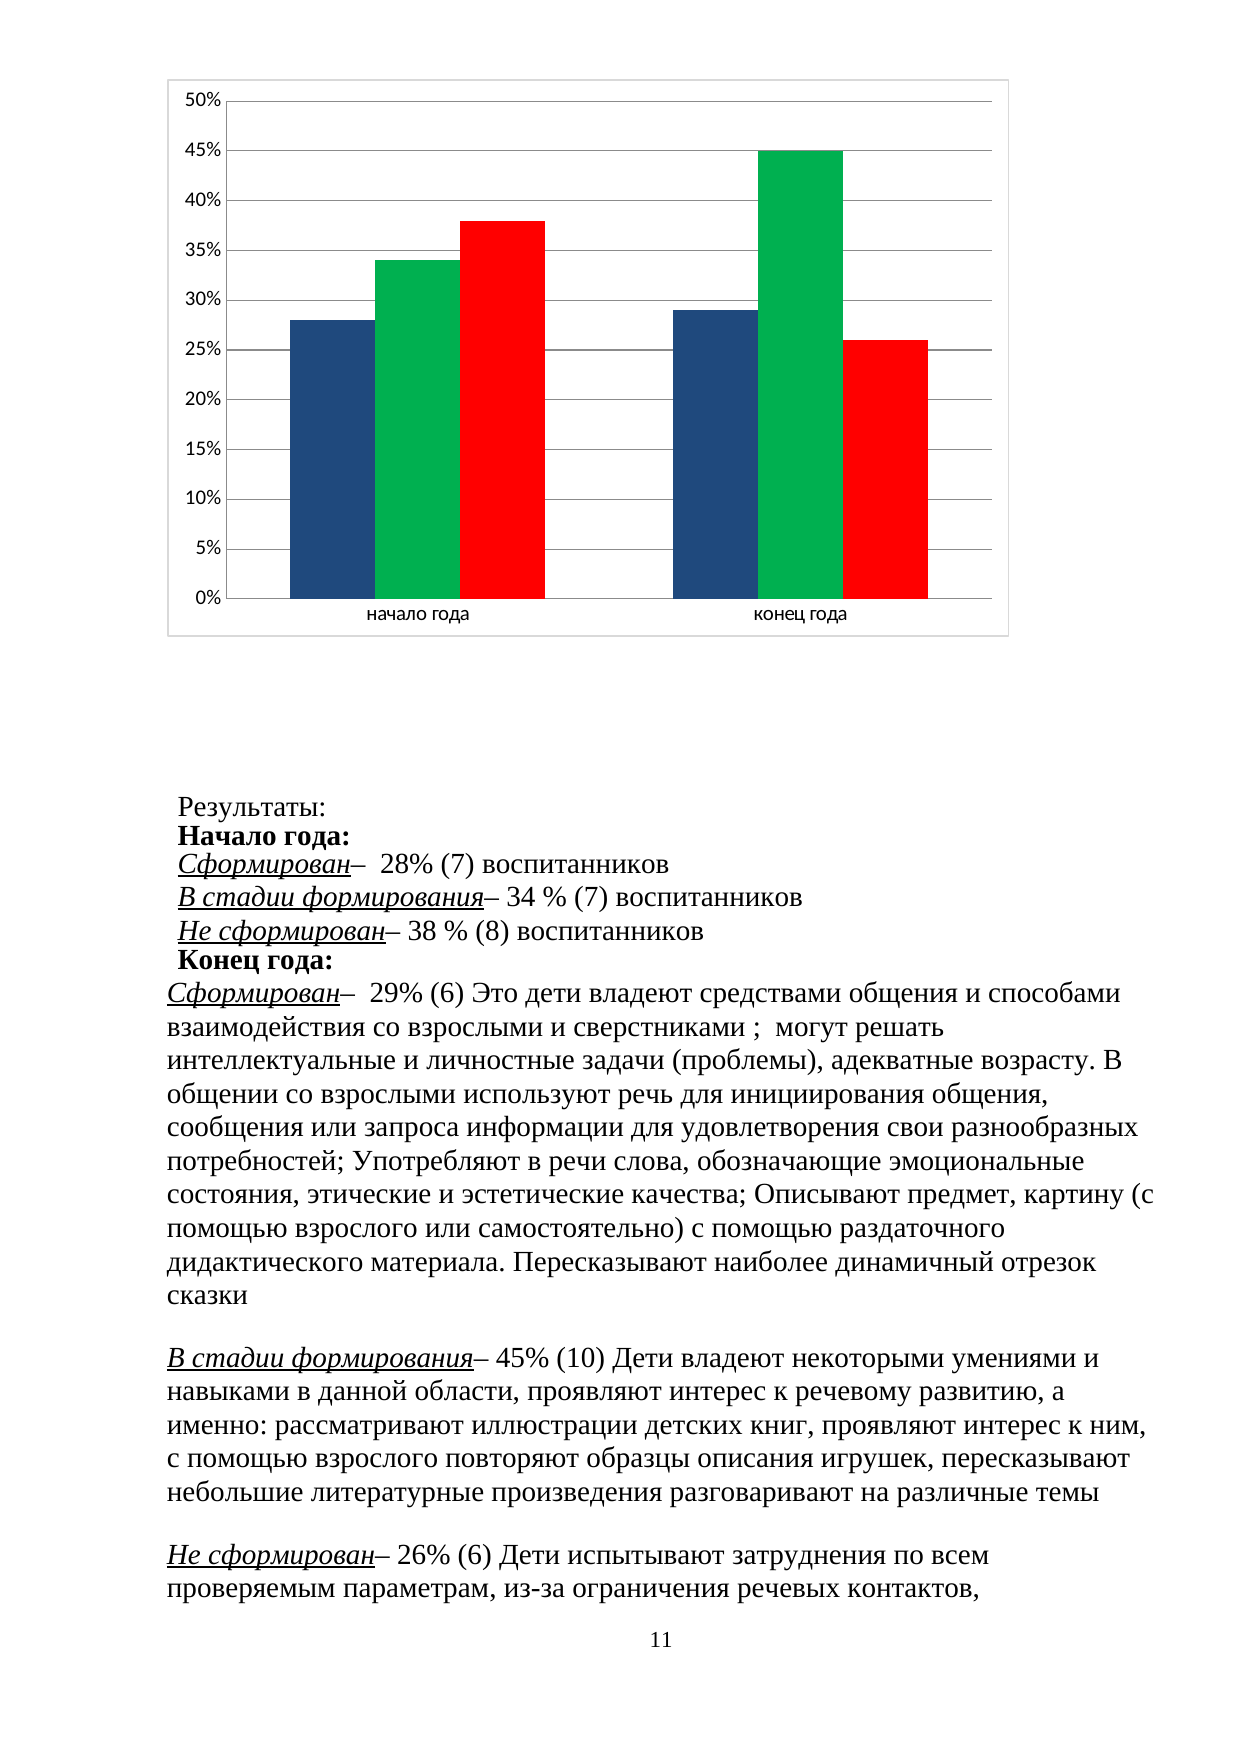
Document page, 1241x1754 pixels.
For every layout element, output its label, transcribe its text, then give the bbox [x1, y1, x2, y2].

text Результаты: [177, 793, 1155, 822]
text Сформирован– 28% (7) воспитанников [177, 851, 1155, 879]
text Конец года: [177, 947, 1155, 975]
text В стадии формирования– 45% (10) Дети владеют некоторыми умениями и навыками в данной области, проявляют интерес к речевому развитию, а именно: рассматривают иллюстрации детских книг, проявляют интерес к ним, с помощью взрослого повторяют образцы описания игрушек, пересказывают небольшие литературные произведения разговаривают на различные темы [167, 1340, 1155, 1508]
text Не сформирован– 38 % (8) воспитанников [177, 913, 1155, 946]
text В стадии формирования– 34 % (7) воспитанников [177, 879, 1155, 913]
text Сформирован– 29% (6) Это дети владеют средствами общения и способами взаимодействия со взрослыми и сверстниками ; могут решать интеллектуальные и личностные задачи (проблемы), адекватные возрасту. В общении со взрослыми используют речь для инициирования общения, сообщения или запроса информации для удовлетворения свои разнообразных потребностей; Употребляют в речи слова, обозначающие эмоциональные состояния, этические и эстетические качества; Описывают предмет, картину (с помощью взрослого или самостоятельно) с помощью раздаточного дидактического материала. Пересказывают наиболее динамичный отрезок сказки [167, 975, 1155, 1311]
text Начало года: [177, 822, 1155, 851]
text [167, 1537, 1155, 1604]
